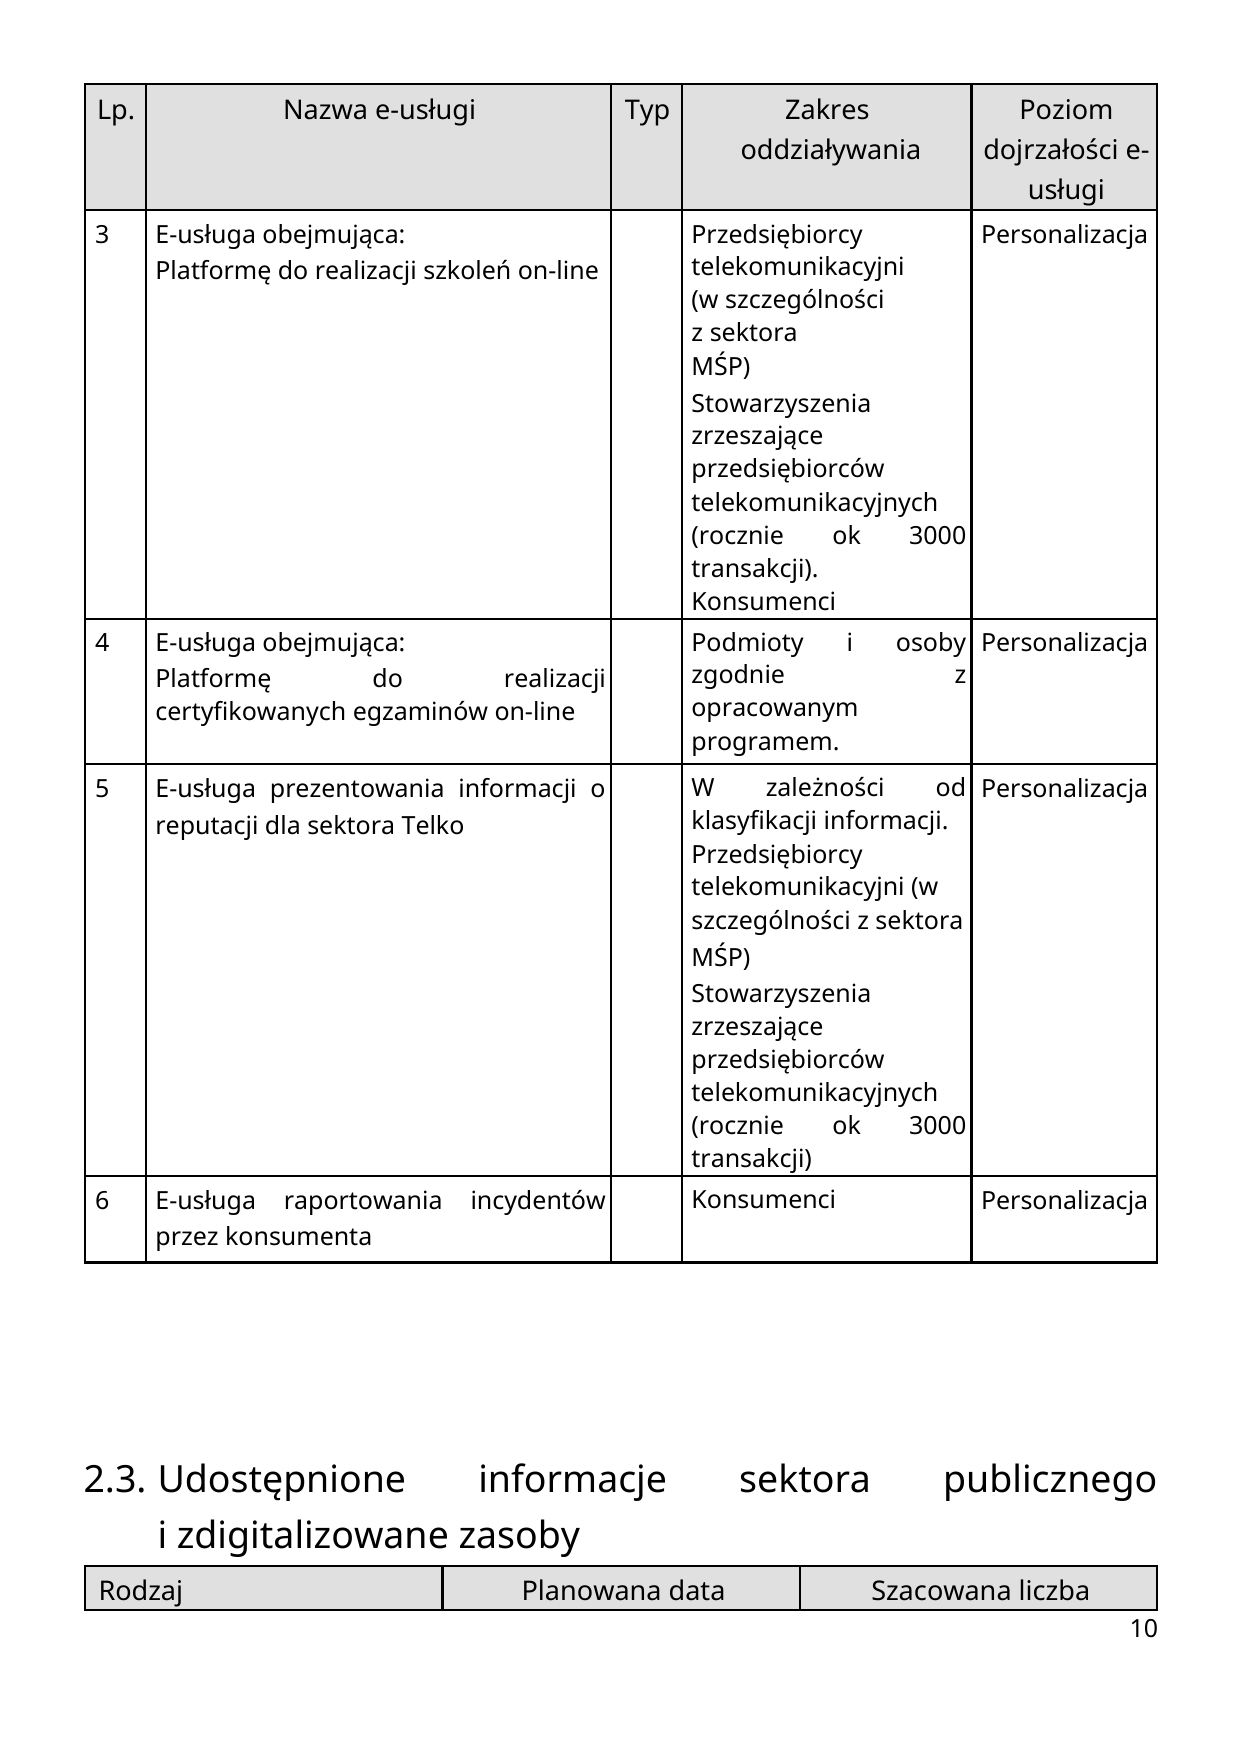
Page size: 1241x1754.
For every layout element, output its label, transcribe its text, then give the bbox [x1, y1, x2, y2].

table_cell Personalizacja [973, 620, 1156, 763]
table_cell [612, 620, 681, 763]
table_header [801, 1567, 1156, 1609]
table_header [444, 1567, 799, 1609]
table_cell E-usługa prezentowania informacji o reputacji dla sektora Telko [147, 765, 610, 1175]
table_cell 3 [86, 211, 145, 617]
table_cell E-usługa obejmująca: Platformę do realizacji szkoleń on-line [147, 211, 610, 617]
table_cell 4 [86, 620, 145, 763]
table_header Zakres oddziaływania [683, 85, 970, 209]
table_cell Personalizacja [973, 1177, 1156, 1261]
table_cell W zależności od klasyfikacji informacji. Przedsiębiorcy telekomunikacyjni (w szczególności z sektora MŚP) Stowarzyszenia zrzeszające przedsiębiorców telekomunikacyjnych (rocznie ok 3000 transakcji) [683, 765, 970, 1175]
table_cell Personalizacja [973, 211, 1156, 617]
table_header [86, 1567, 441, 1609]
table_cell 5 [86, 765, 145, 1175]
table_header Nazwa e-usługi [147, 85, 610, 209]
table_cell [612, 1177, 681, 1261]
table_cell Podmioty i osoby zgodnie z opracowanym programem. [683, 620, 970, 763]
table_cell 6 [86, 1177, 145, 1261]
table_header Lp. [86, 85, 145, 209]
table_header Typ [612, 85, 681, 209]
table_cell Konsumenci [683, 1177, 970, 1261]
list Udostępnione informacje sektora publicznego i zdigitalizowane zasoby [83, 1452, 1158, 1559]
table_cell [612, 211, 681, 617]
table_cell Przedsiębiorcy telekomunikacyjni (w szczególności z sektora MŚP) Stowarzyszenia zrzeszające przedsiębiorców telekomunikacyjnych (rocznie ok 3000 transakcji). Konsumenci [683, 211, 970, 617]
table_cell E-usługa raportowania incydentów przez konsumenta [147, 1177, 610, 1261]
table_cell E-usługa obejmująca: Platformę do realizacji certyfikowanych egzaminów on-line [147, 620, 610, 763]
table_cell Personalizacja [973, 765, 1156, 1175]
table_header Poziom dojrzałości e-usługi [973, 85, 1156, 209]
table_cell [612, 765, 681, 1175]
